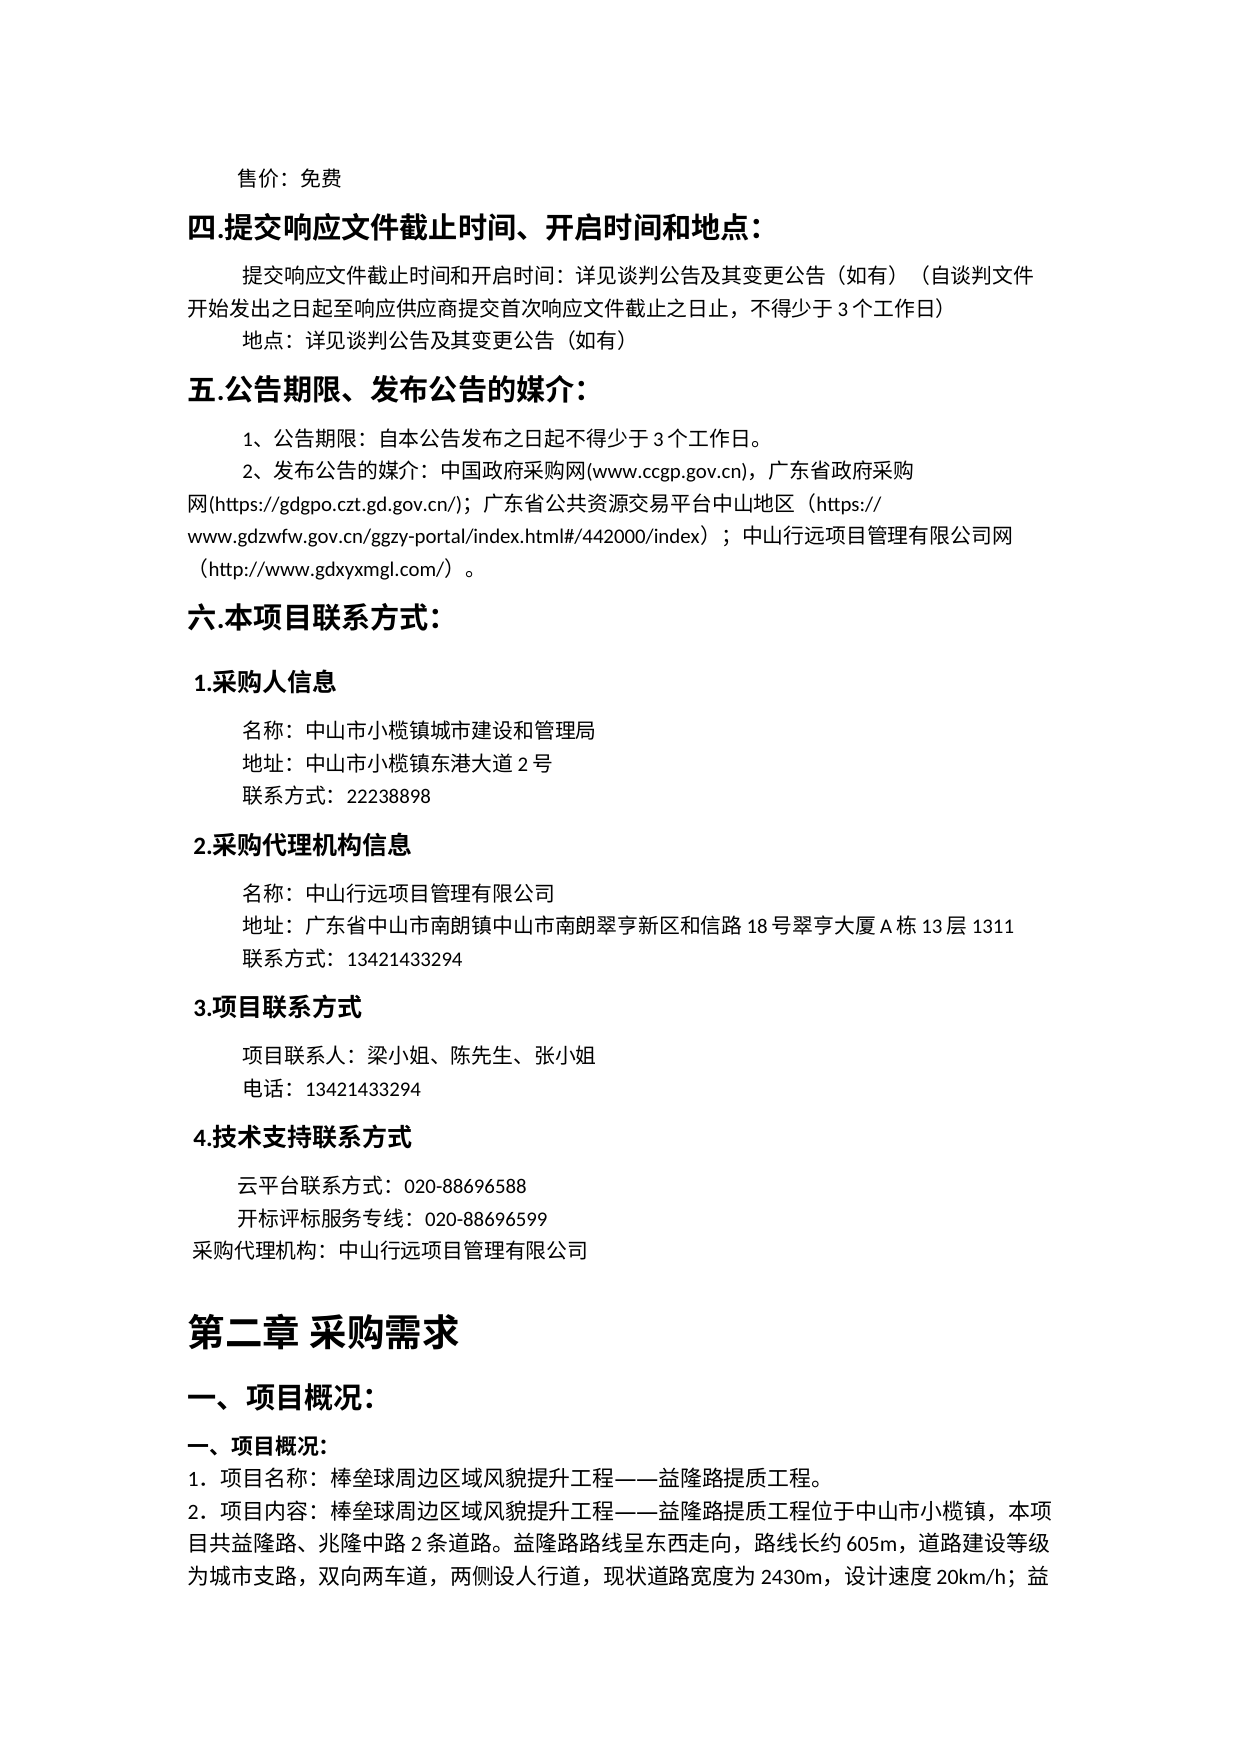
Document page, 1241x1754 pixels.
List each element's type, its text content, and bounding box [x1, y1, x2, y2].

text 地址：中山市小榄镇东港大道2号 [187, 747, 1053, 779]
text 一、项目概况： [187, 1429, 1053, 1462]
text 五.公告期限、发布公告的媒介： [187, 357, 1053, 422]
text 采购代理机构：中山行远项目管理有限公司 [187, 1234, 1053, 1267]
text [187, 1494, 1053, 1592]
text 地址：广东省中山市南朗镇中山市南朗翠亨新区和信路18号翠亨大厦A栋13层1311 [187, 909, 1053, 942]
text 名称：中山行远项目管理有限公司 [187, 877, 1053, 909]
text 电话：13421433294 [187, 1072, 1053, 1104]
text 1.采购人信息 [187, 649, 1053, 714]
text 1、公告期限：自本公告发布之日起不得少于3个工作日。 [187, 422, 1053, 454]
text 3.项目联系方式 [187, 974, 1053, 1039]
text 开标评标服务专线：020-88696599 [187, 1202, 1053, 1234]
text 一、项目概况： [187, 1364, 1053, 1429]
text 2.采购代理机构信息 [187, 812, 1053, 877]
text 四.提交响应文件截止时间、开启时间和地点： [187, 194, 1053, 259]
text 提交响应文件截止时间和开启时间：详见谈判公告及其变更公告（如有）（自谈判文件开始发出之日起至响应供应商提交首次响应文件截止之日止，不得少于3个工作日） [187, 259, 1053, 324]
text 名称：中山市小榄镇城市建设和管理局 [187, 714, 1053, 747]
text 联系方式：22238898 [187, 779, 1053, 812]
text 售价：免费 [187, 162, 1053, 194]
text 项目联系人：梁小姐、陈先生、张小姐 [187, 1039, 1053, 1072]
text 联系方式：13421433294 [187, 942, 1053, 974]
text 六.本项目联系方式： [187, 584, 1053, 649]
text 地点：详见谈判公告及其变更公告（如有） [187, 324, 1053, 357]
text 2、发布公告的媒介：中国政府采购网(www.ccgp.gov.cn)，广东省政府采购网(https://gdgpo.czt.gd.gov.cn/)；广东省公共资源交易平台中山地区（https://www.gdzwfw.gov.cn/ggzy-portal/index.html#/442000/index）；中山行远项目管理有限公司网（http://www.gdxyxmgl.com/）。 [187, 454, 1053, 584]
text 1．项目名称：棒垒球周边区域风貌提升工程——益隆路提质工程。 [187, 1462, 1053, 1494]
text 云平台联系方式：020-88696588 [187, 1169, 1053, 1202]
text 4.技术支持联系方式 [187, 1104, 1053, 1169]
text 第二章 采购需求 [187, 1299, 1053, 1364]
